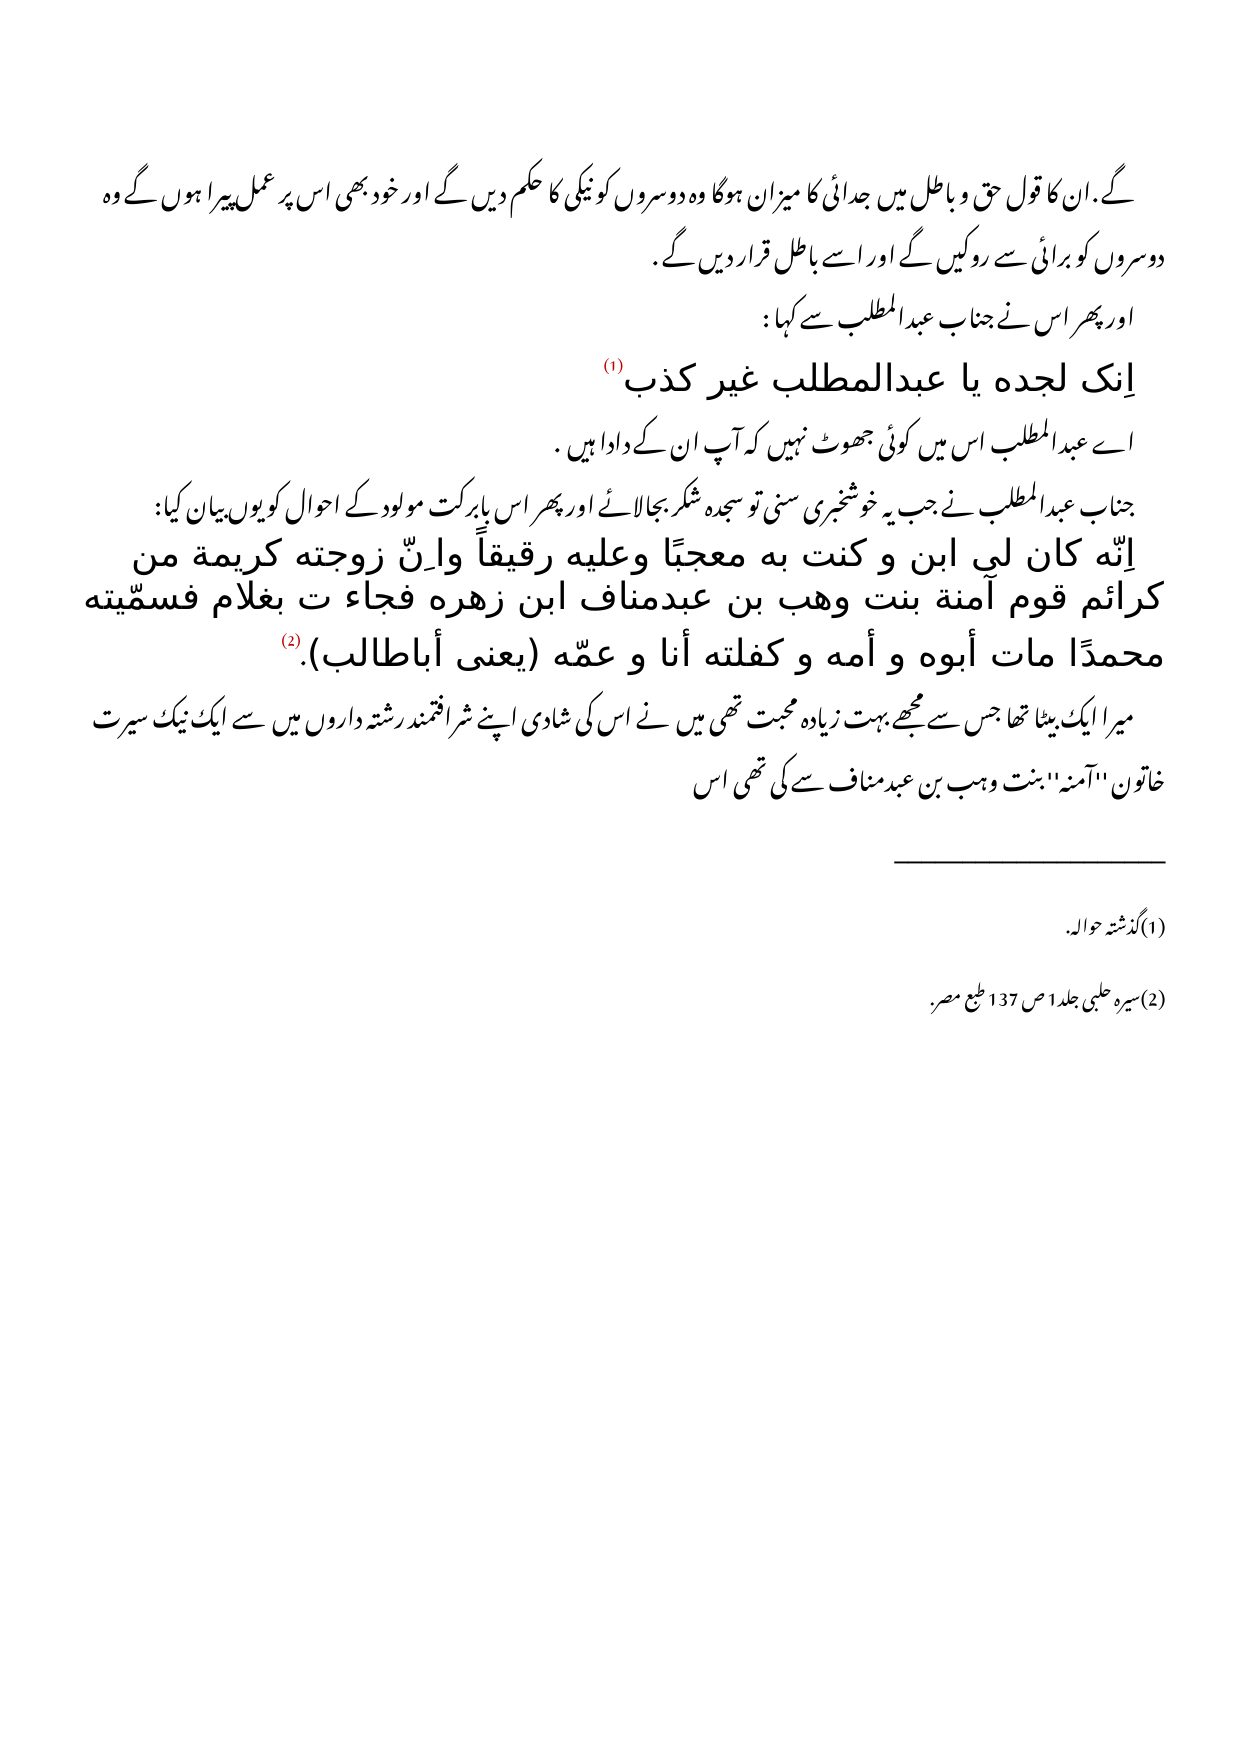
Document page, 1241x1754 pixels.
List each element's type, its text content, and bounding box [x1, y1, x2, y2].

text ____________________ [75, 806, 1165, 874]
text اے عبدالمطلب اس میں کوئی جھوٹ نہیں کہ آپ ان کے دادا ہیں . [75, 406, 1165, 469]
text میرا ایک بیٹا تھا جس سے مجھے بہت زیادہ محبت تھی میں نے اس کی شادی اپنے شرافتمند رشتہ داروں میں سے ایک نیک سیرت خاتون ''آمنہ'' بنت وہب بن عبدمناف سے کی تھی اس [75, 681, 1165, 806]
text (1)گذشتہ حوالہ. [75, 899, 1165, 946]
text اِنک لجده یا عبدالمطلب غیر کذب(1) [75, 344, 1165, 406]
text (2)سیرہ حلبی جلد1 ص 137 طبع مصر. [75, 971, 1165, 1017]
text جناب عبدالمطلب نے جب یہ خوشخبری سنی تو سجدہ شکر بجالائے اور پھر اس بابرکت مولود کے احوال کو یوں بیان کیا: [75, 469, 1165, 531]
text گے .ان کا قول حق و باطل میں جدائی کا میزان ہوگا وہ دوسروں کو نیکی کا حکم دیں گے اور خود بھی اس پر عمل پیرا ہوں گے وہ دوسروں کو برائی سے روکیں گے اور اسے باطل قرار دیں گے . [75, 156, 1165, 281]
text اور پھر اس نے جناب عبدالمطلب سے کہا : [75, 281, 1165, 344]
text اِنّه کان لى ابن و کنت به معجبًا وعلیه رقیقاً وا ِنّ زوجته کریمة من کرائم قوم آمنة بنت وهب بن عبدمناف ابن زهره فجاء ت بغلام فسمّیته محمدًا مات أبوه و أمه و کفلته أنا و عمّه (یعنی أباطالب).(2) [75, 531, 1165, 681]
